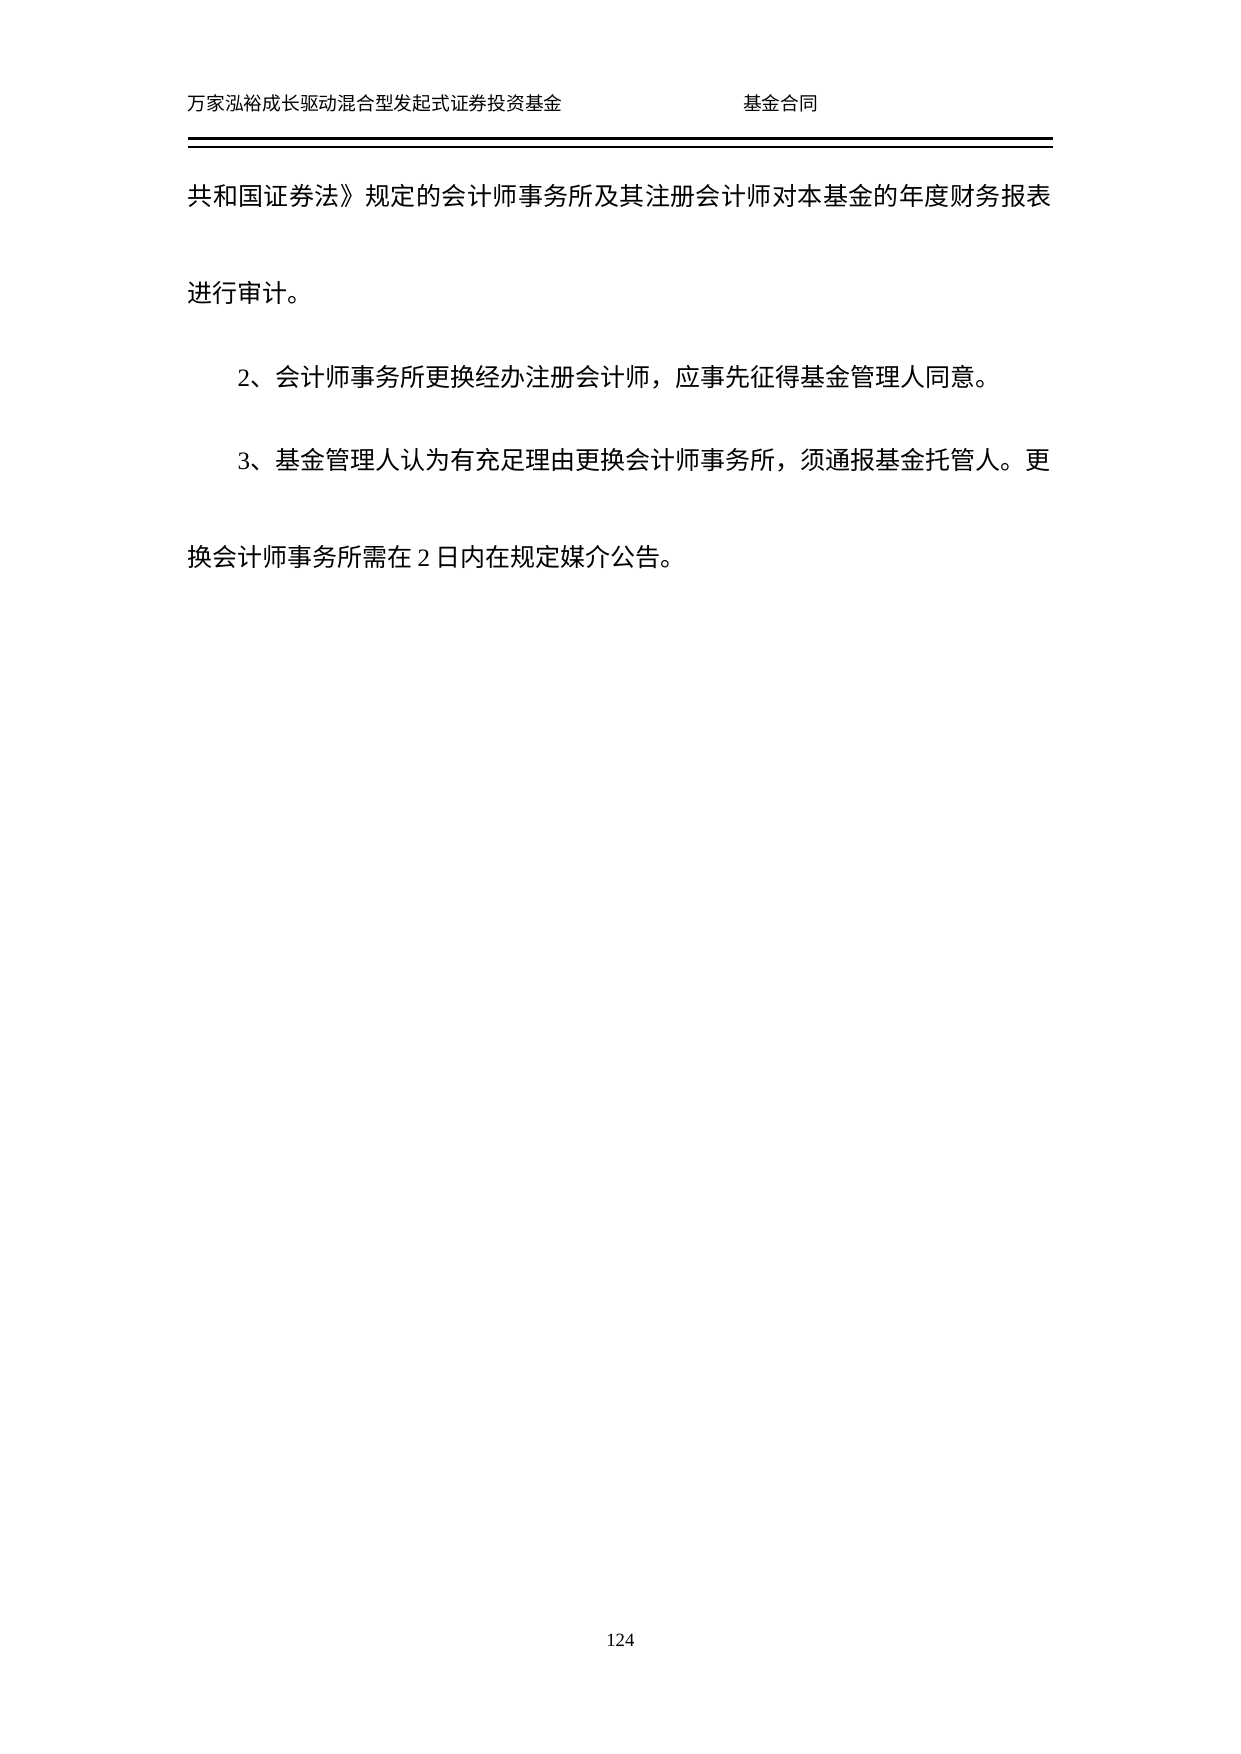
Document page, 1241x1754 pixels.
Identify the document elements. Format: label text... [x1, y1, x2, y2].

text 3、基金管理人认为有充足理由更换会计师事务所，须通报基金托管人。更换会计师事务所需在2日内在规定媒介公告。 [187, 426, 1053, 588]
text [187, 162, 1053, 324]
text 2、会计师事务所更换经办注册会计师，应事先征得基金管理人同意。 [187, 343, 1053, 408]
